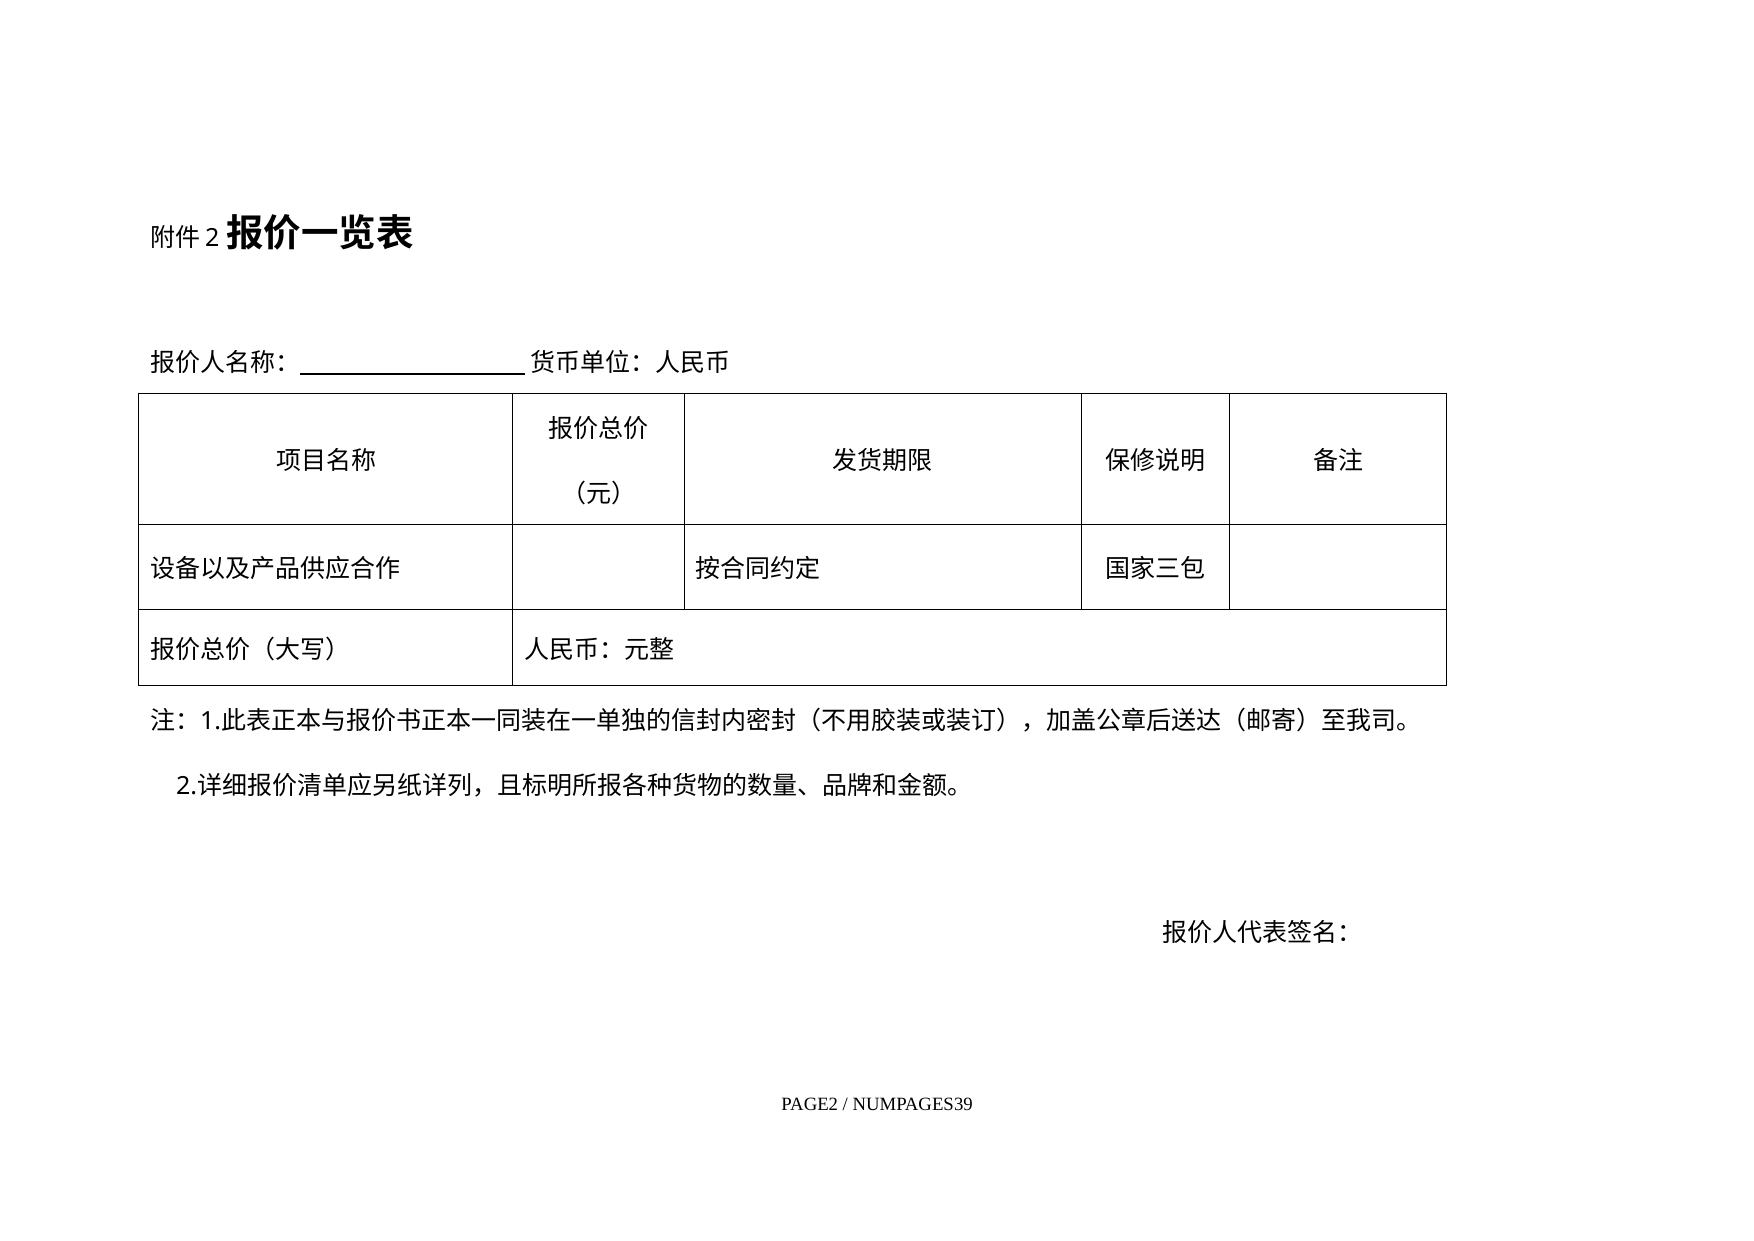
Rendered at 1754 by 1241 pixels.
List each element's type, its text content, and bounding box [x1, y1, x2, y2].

table_cell 报价总价（大写） [139, 610, 512, 685]
table_cell 国家三包 [1082, 525, 1229, 609]
table_cell [513, 525, 684, 609]
text 注：1.此表正本与报价书正本一同装在一单独的信封内密封（不用胶装或装订），加盖公章后送达（邮寄）至我司。 [150, 686, 1604, 751]
text 附件2 报价一览表 [150, 198, 1604, 263]
table_cell 按合同约定 [685, 525, 1081, 609]
text 报价人代表签名： [150, 898, 1604, 963]
table_header 项目名称 [139, 394, 512, 524]
table_cell 设备以及产品供应合作 [139, 525, 512, 609]
text 2.详细报价清单应另纸详列，且标明所报各种货物的数量、品牌和金额。 [150, 751, 1604, 816]
table_header 备注 [1230, 394, 1446, 524]
table_header 报价总价（元） [513, 394, 684, 524]
table_cell [1230, 525, 1446, 609]
table_cell 人民币：元整 [513, 610, 1446, 685]
text 报价人名称： 货币单位：人民币 [150, 328, 1604, 393]
table_header 发货期限 [685, 394, 1081, 524]
table_header 保修说明 [1082, 394, 1229, 524]
